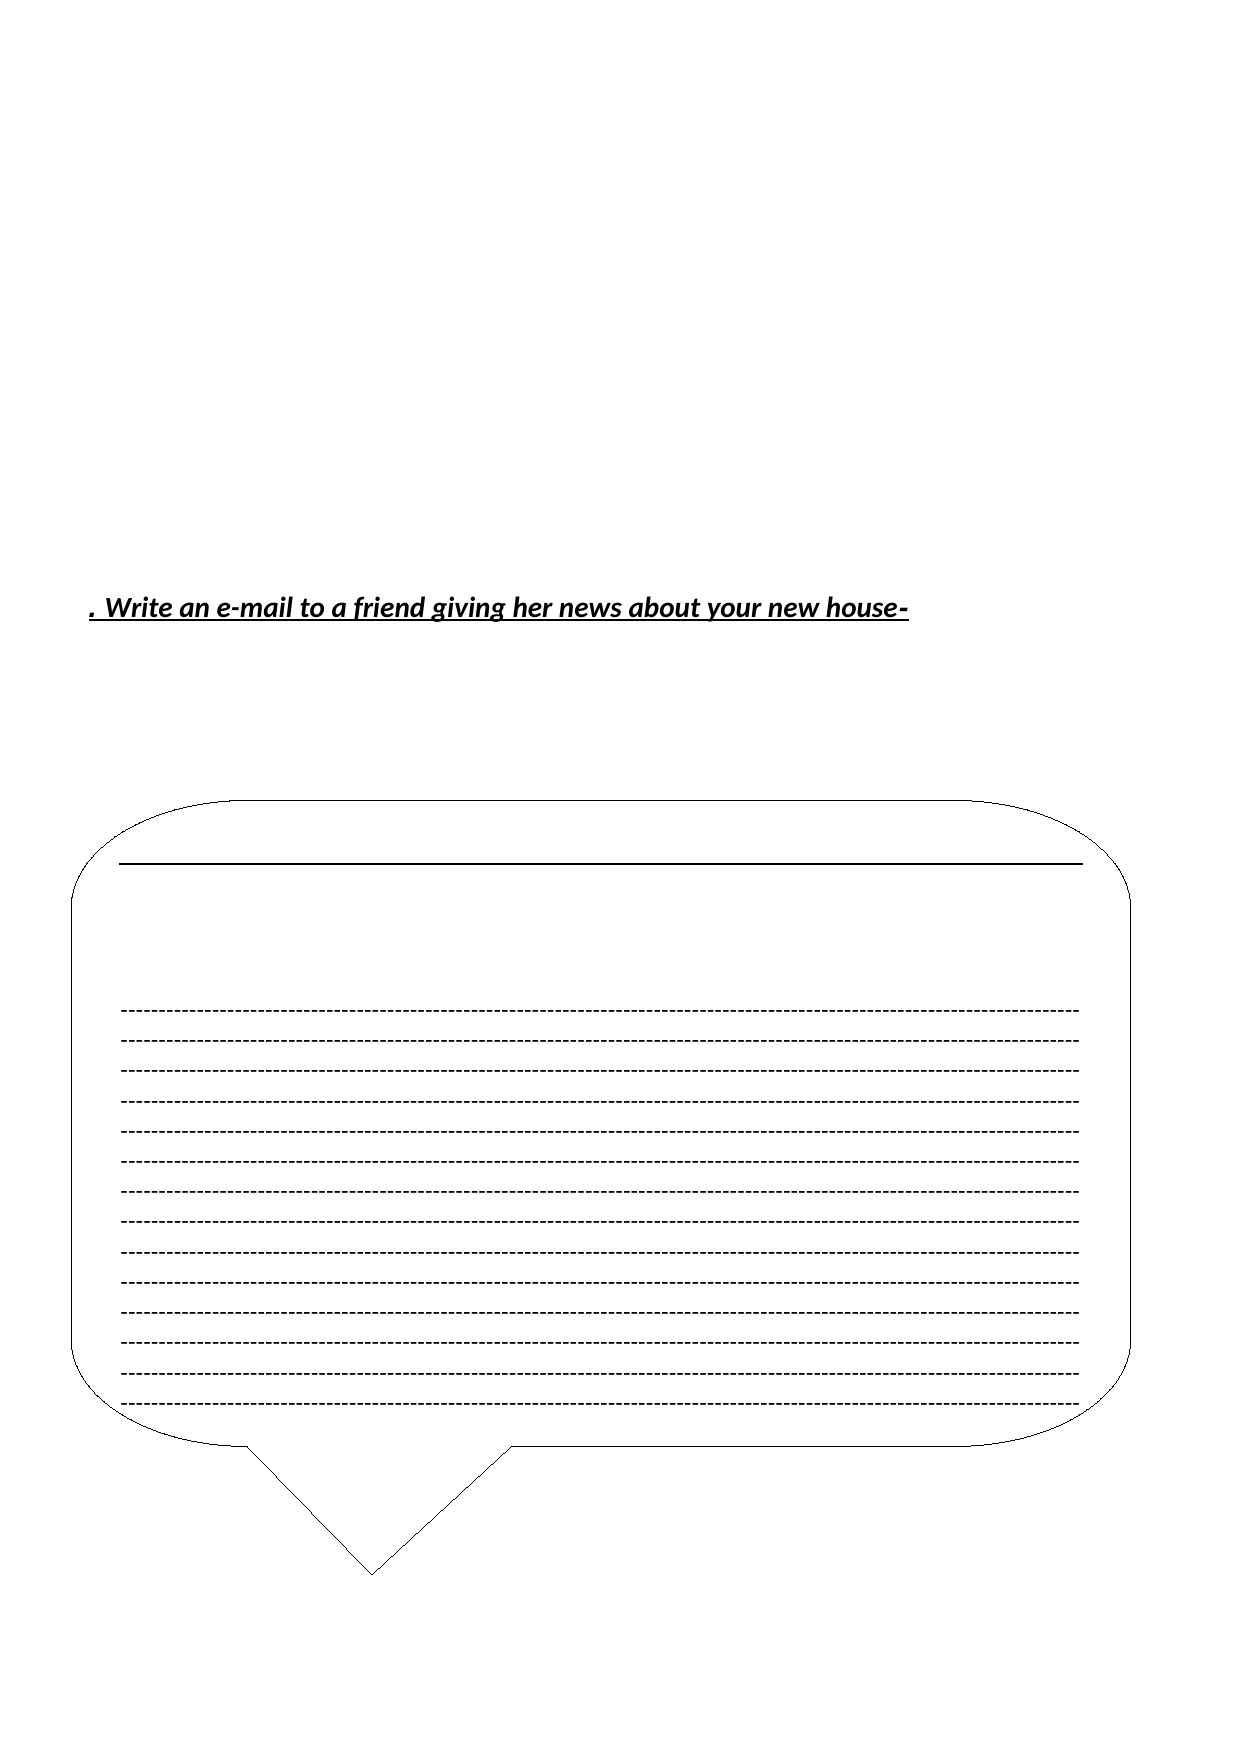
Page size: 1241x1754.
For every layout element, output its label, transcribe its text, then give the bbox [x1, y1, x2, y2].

text -Write an e-mail to a friend giving her news about your new house . [88, 589, 1166, 625]
